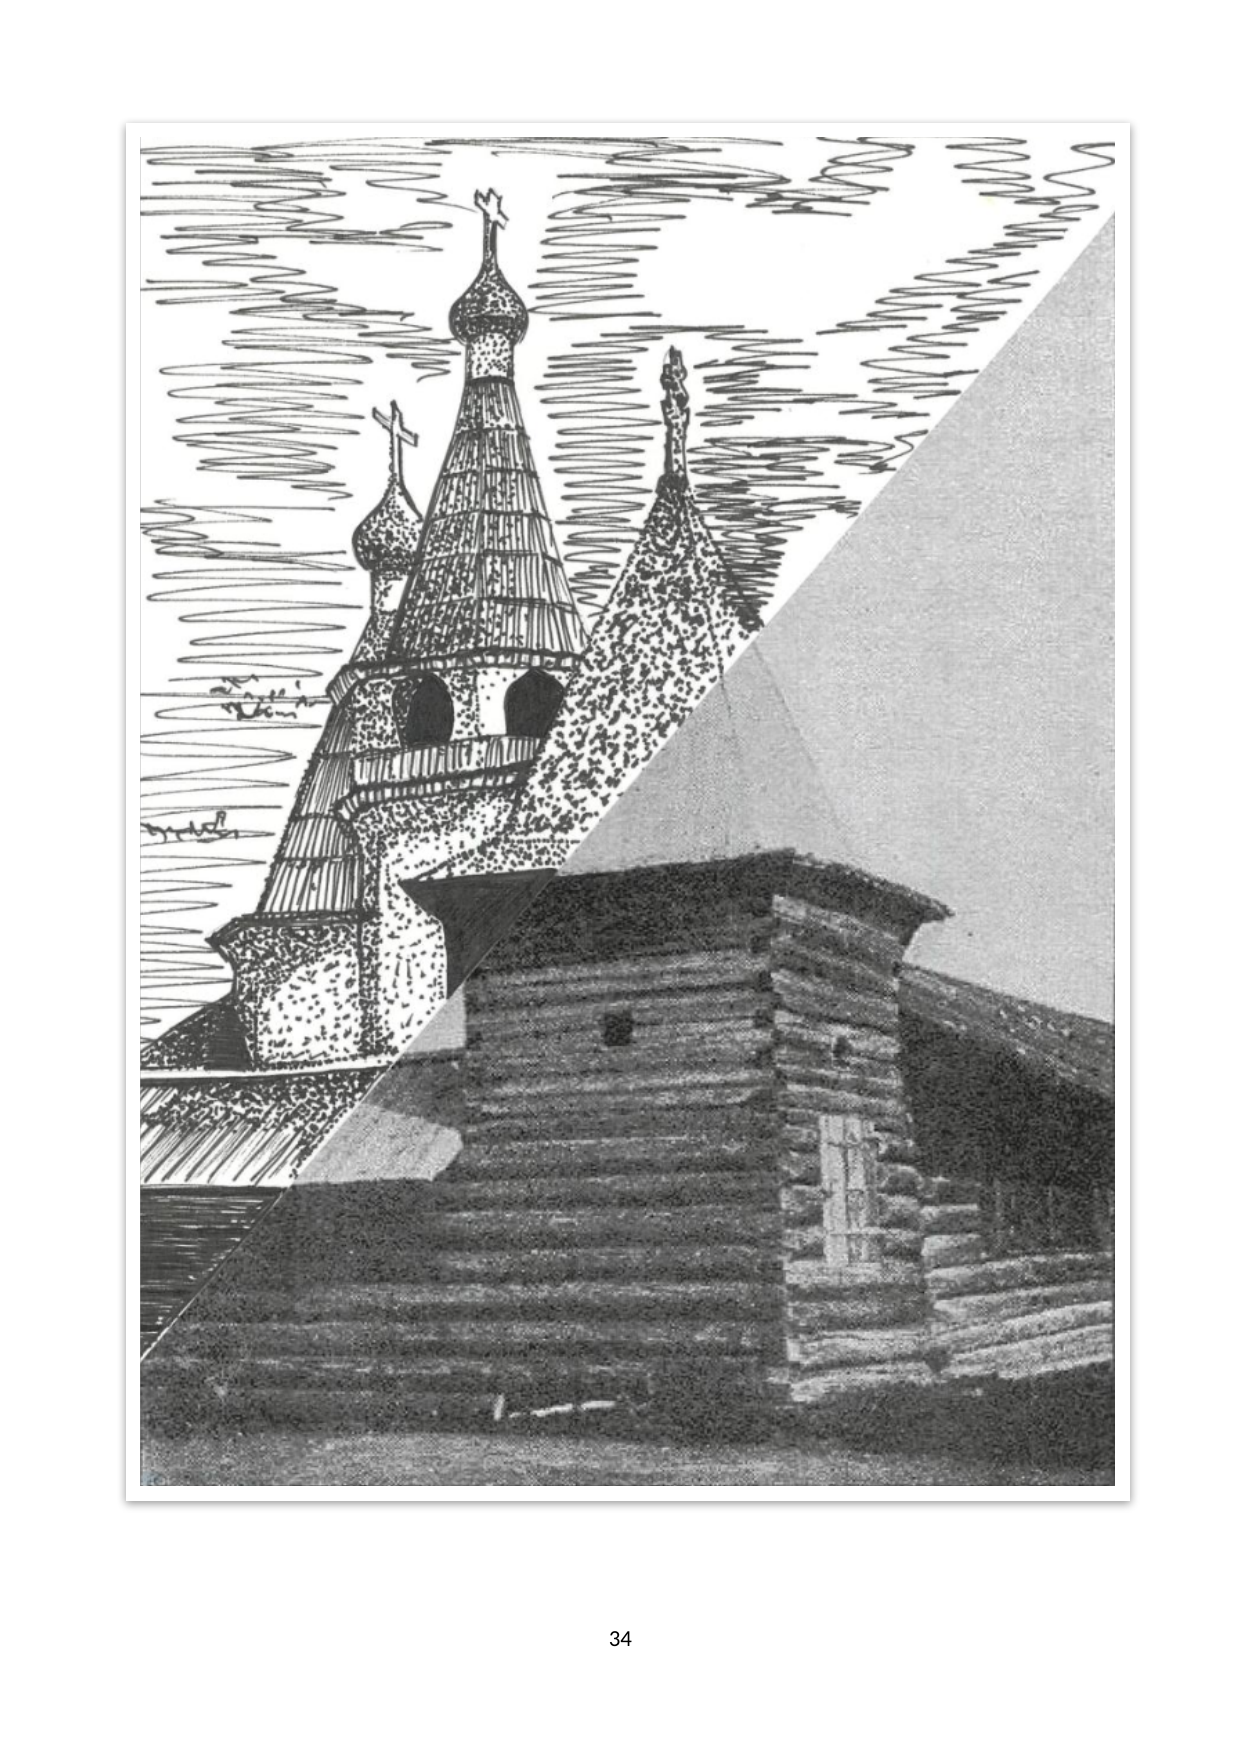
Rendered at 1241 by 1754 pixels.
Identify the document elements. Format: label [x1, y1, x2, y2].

picture [140, 137, 1115, 1486]
